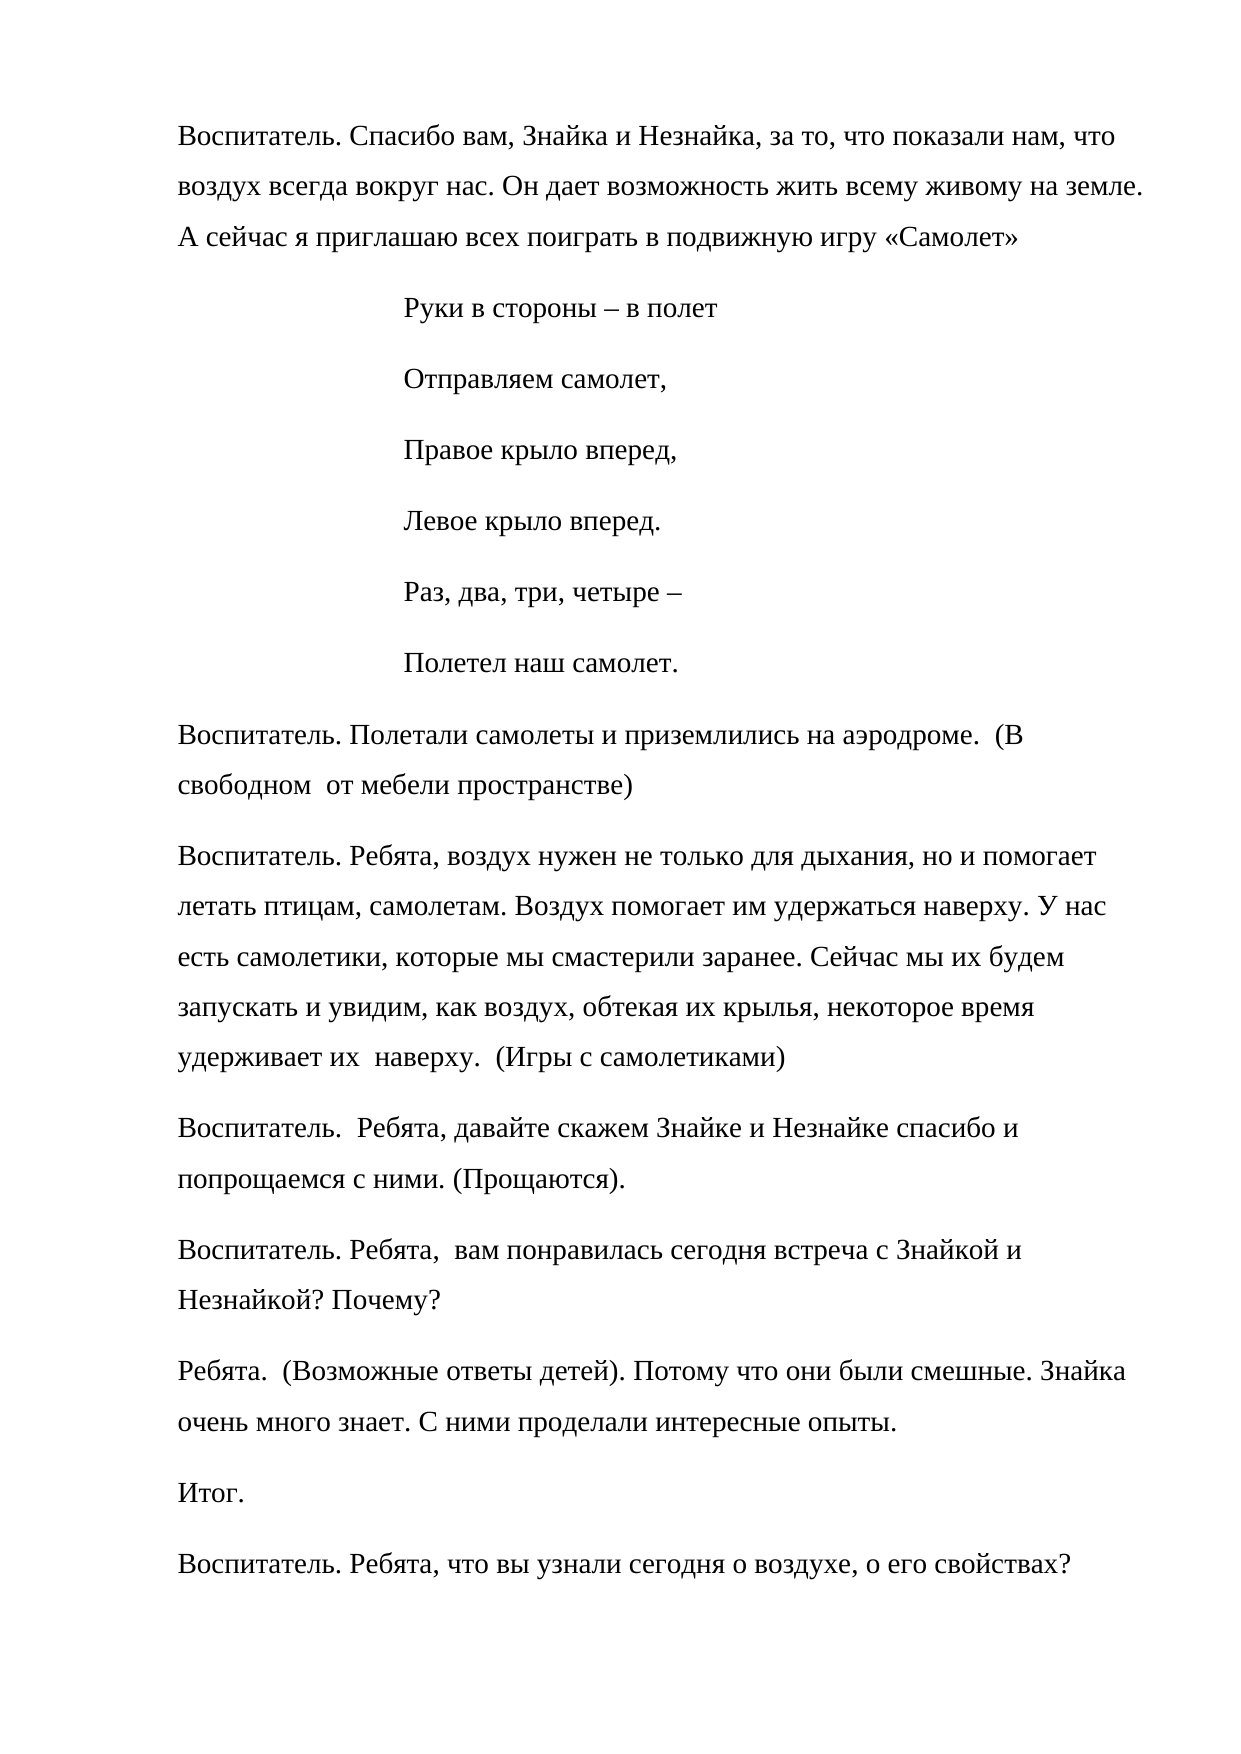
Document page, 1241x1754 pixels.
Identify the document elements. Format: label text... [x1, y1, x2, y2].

text Итог. [177, 1475, 1152, 1508]
text Воспитатель. Ребята, давайте скажем Знайке и Незнайке спасибо и попрощаемся с ними. (Прощаются). [177, 1111, 1152, 1194]
text Полетел наш самолет. [177, 646, 1152, 679]
text Воспитатель. Ребята, вам понравилась сегодня встреча с Знайкой и Незнайкой? Почему? [177, 1232, 1152, 1316]
text Левое крыло вперед. [177, 503, 1152, 537]
text Раз, два, три, четыре – [177, 574, 1152, 608]
text Руки в стороны – в полет [177, 290, 1152, 323]
text Правое крыло вперед, [177, 432, 1152, 466]
text Воспитатель. Ребята, воздух нужен не только для дыхания, но и помогает летать птицам, самолетам. Воздух помогает им удержаться наверху. У нас есть самолетики, которые мы смастерили заранее. Сейчас мы их будем запускать и увидим, как воздух, обтекая их крылья, некоторое время удерживает их наверху. (Игры с самолетиками) [177, 838, 1152, 1073]
text Воспитатель. Ребята, что вы узнали сегодня о воздухе, о его свойствах? [177, 1546, 1152, 1580]
text Ребята. (Возможные ответы детей). Потому что они были смешные. Знайка очень много знает. С ними проделали интересные опыты. [177, 1353, 1152, 1437]
text Отправляем самолет, [177, 361, 1152, 394]
text Воспитатель. Полетали самолеты и приземлились на аэродроме. (В свободном от мебели пространстве) [177, 717, 1152, 801]
text Воспитатель. Спасибо вам, Знайка и Незнайка, за то, что показали нам, что воздух всегда вокруг нас. Он дает возможность жить всему живому на земле. А сейчас я приглашаю всех поиграть в подвижную игру «Самолет» [177, 118, 1152, 252]
